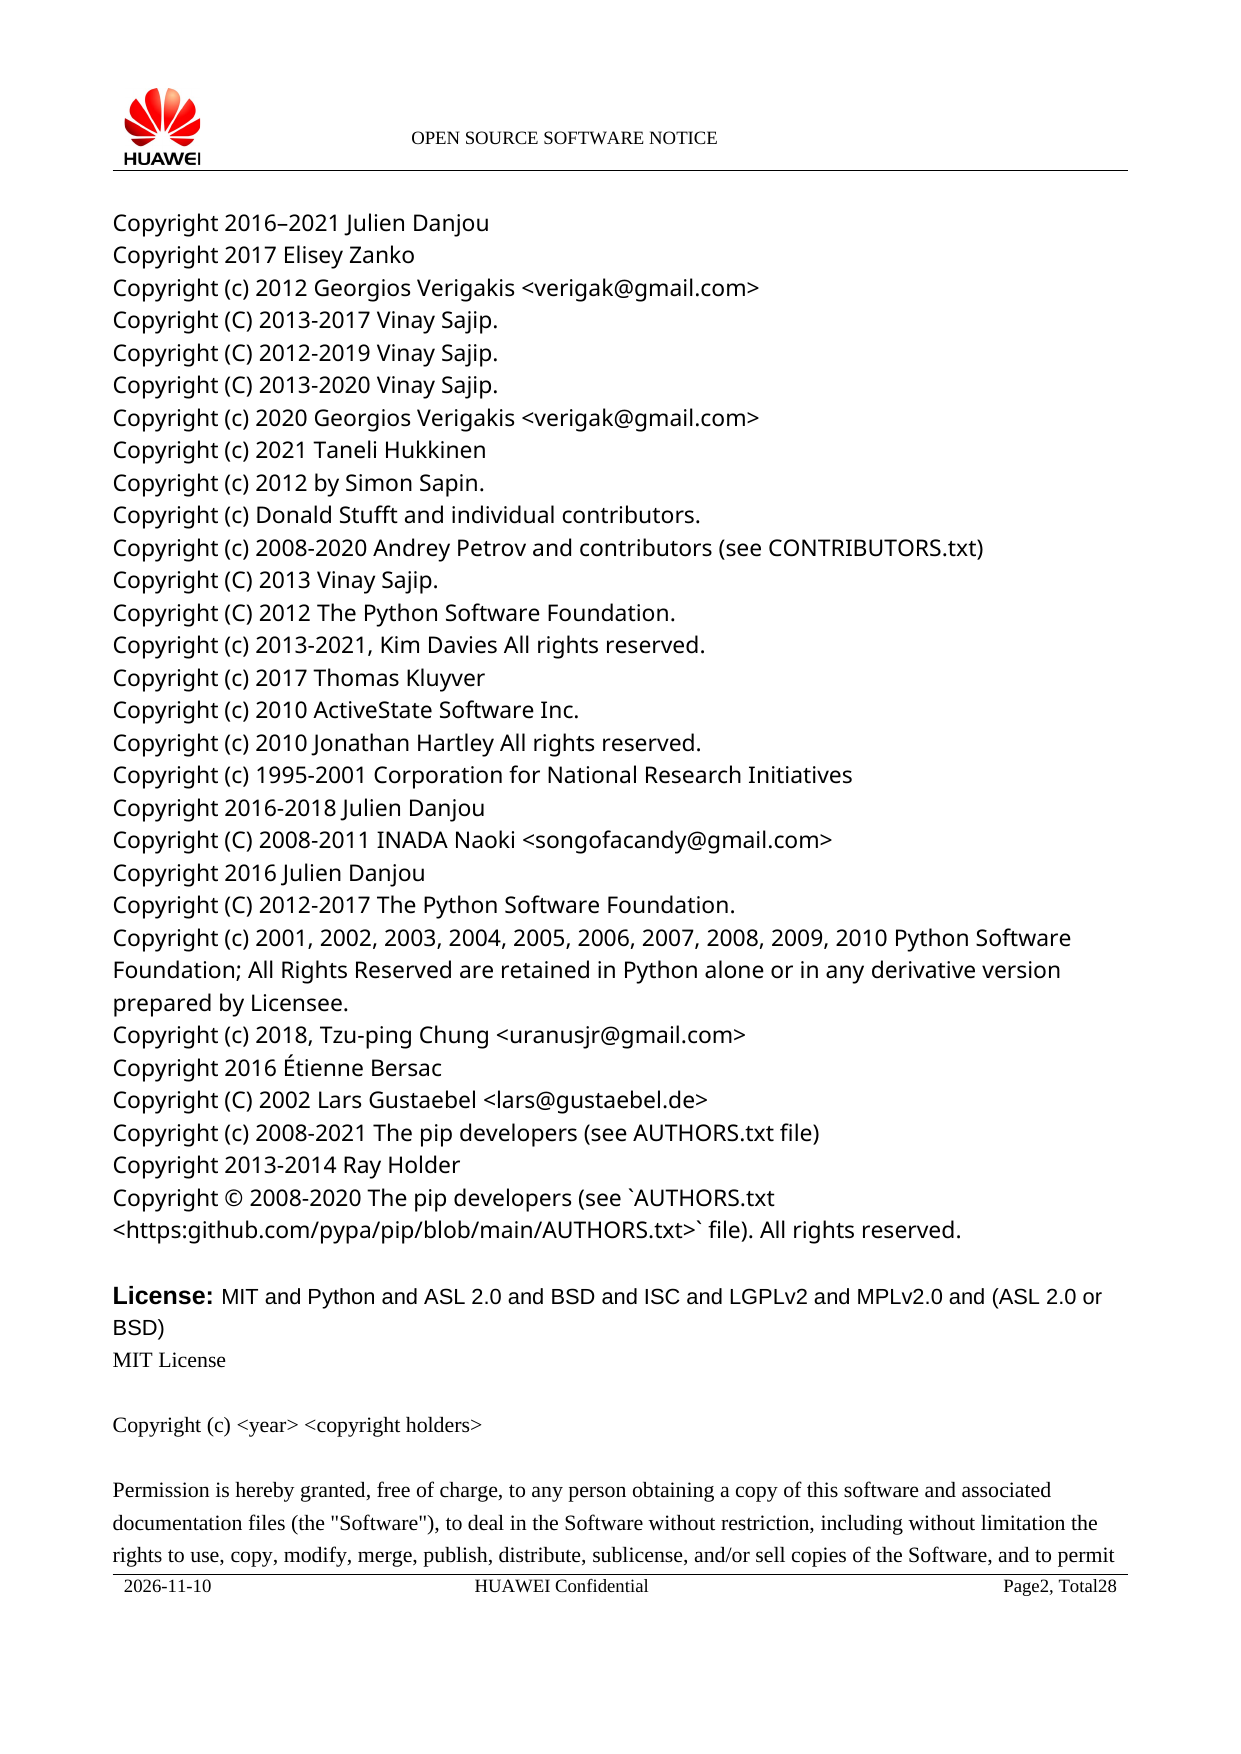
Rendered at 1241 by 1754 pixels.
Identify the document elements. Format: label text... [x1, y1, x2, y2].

text License: MIT and Python and ASL 2.0 and BSD and ISC and LGPLv2 and MPLv2.0 and (ASL 2.0 or BSD) [112, 1279, 1128, 1344]
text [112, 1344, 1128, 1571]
picture [124, 88, 201, 165]
